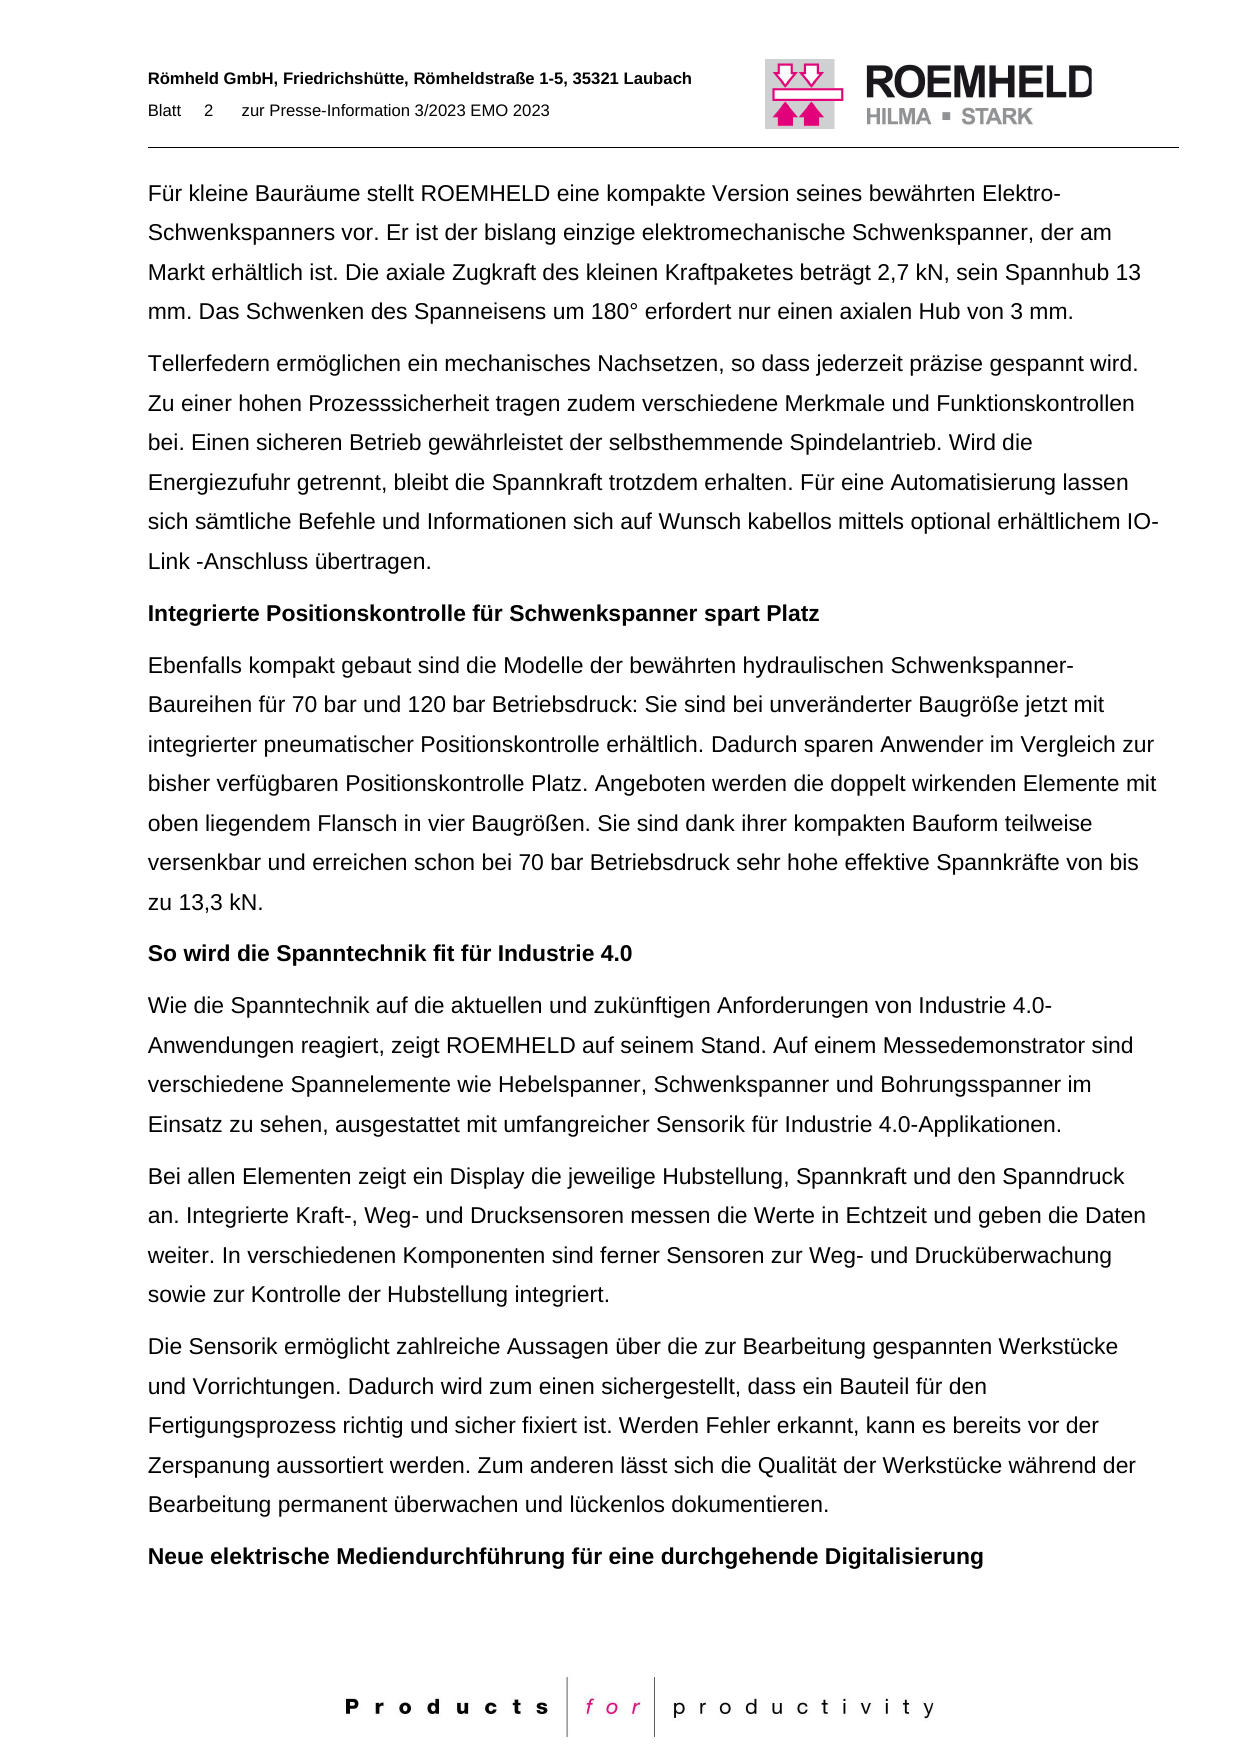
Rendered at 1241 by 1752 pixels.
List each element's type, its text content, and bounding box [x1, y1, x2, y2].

text Tellerfedern ermöglichen ein mechanisches Nachsetzen, so dass jederzeit präzise gespannt wird. Zu einer hohen Prozesssicherheit tragen zudem verschiedene Merkmale und Funktionskontrollen bei. Einen sicheren Betrieb gewährleistet der selbsthemmende Spindelantrieb. Wird die Energiezufuhr getrennt, bleibt die Spannkraft trotzdem erhalten. Für eine Automatisierung lassen sich sämtliche Befehle und Informationen sich auf Wunsch kabellos mittels optional erhältlichem IO-Link -Anschluss übertragen. [148, 350, 1162, 574]
text Neue elektrische Mediendurchführung für eine durchgehende Digitalisierung [148, 1543, 1162, 1569]
text Wie die Spanntechnik auf die aktuellen und zukünftigen Anforderungen von Industrie 4.0-Anwendungen reagiert, zeigt ROEMHELD auf seinem Stand. Auf einem Messedemonstrator sind verschiedene Spannelemente wie Hebelspanner, Schwenkspanner und Bohrungsspanner im Einsatz zu sehen, ausgestattet mit umfangreicher Sensorik für Industrie 4.0-Applikationen. [148, 992, 1162, 1137]
text Integrierte Positionskontrolle für Schwenkspanner spart Platz [148, 599, 1162, 626]
text Bei allen Elementen zeigt ein Display die jeweilige Hubstellung, Spannkraft und den Spanndruck an. Integrierte Kraft-, Weg- und Drucksensoren messen die Werte in Echtzeit und geben die Daten weiter. In verschiedenen Komponenten sind ferner Sensoren zur Weg- und Drucküberwachung sowie zur Kontrolle der Hubstellung integriert. [148, 1163, 1162, 1308]
text Für kleine Bauräume stellt ROEMHELD eine kompakte Version seines bewährten Elektro-Schwenkspanners vor. Er ist der bislang einzige elektromechanische Schwenkspanner, der am Markt erhältlich ist. Die axiale Zugkraft des kleinen Kraftpaketes beträgt 2,7 kN, sein Spannhub 13 mm. Das Schwenken des Spanneisens um 180° erfordert nur einen axialen Hub von 3 mm. [148, 148, 1162, 324]
picture [299, 1661, 990, 1747]
text Ebenfalls kompakt gebaut sind die Modelle der bewährten hydraulischen Schwenkspanner-Baureihen für 70 bar und 120 bar Betriebsdruck: Sie sind bei unveränderter Baugröße jetzt mit integrierter pneumatischer Positionskontrolle erhältlich. Dadurch sparen Anwender im Vergleich zur bisher verfügbaren Positionskontrolle Platz. Angeboten werden die doppelt wirkenden Elemente mit oben liegendem Flansch in vier Baugrößen. Sie sind dank ihrer kompakten Bauform teilweise versenkbar und erreichen schon bei 70 bar Betriebsdruck sehr hohe effektive Spannkräfte von bis zu 13,3 kN. [148, 652, 1162, 915]
text Die Sensorik ermöglicht zahlreiche Aussagen über die zur Bearbeitung gespannten Werkstücke und Vorrichtungen. Dadurch wird zum einen sichergestellt, dass ein Bauteil für den Fertigungsprozess richtig und sicher fixiert ist. Werden Fehler erkannt, kann es bereits vor der Zerspanung aussortiert werden. Zum anderen lässt sich die Qualität der Werkstücke während der Bearbeitung permanent überwachen und lückenlos dokumentieren. [148, 1333, 1162, 1517]
picture [763, 59, 1092, 128]
text So wird die Spanntechnik fit für Industrie 4.0 [148, 940, 1162, 967]
